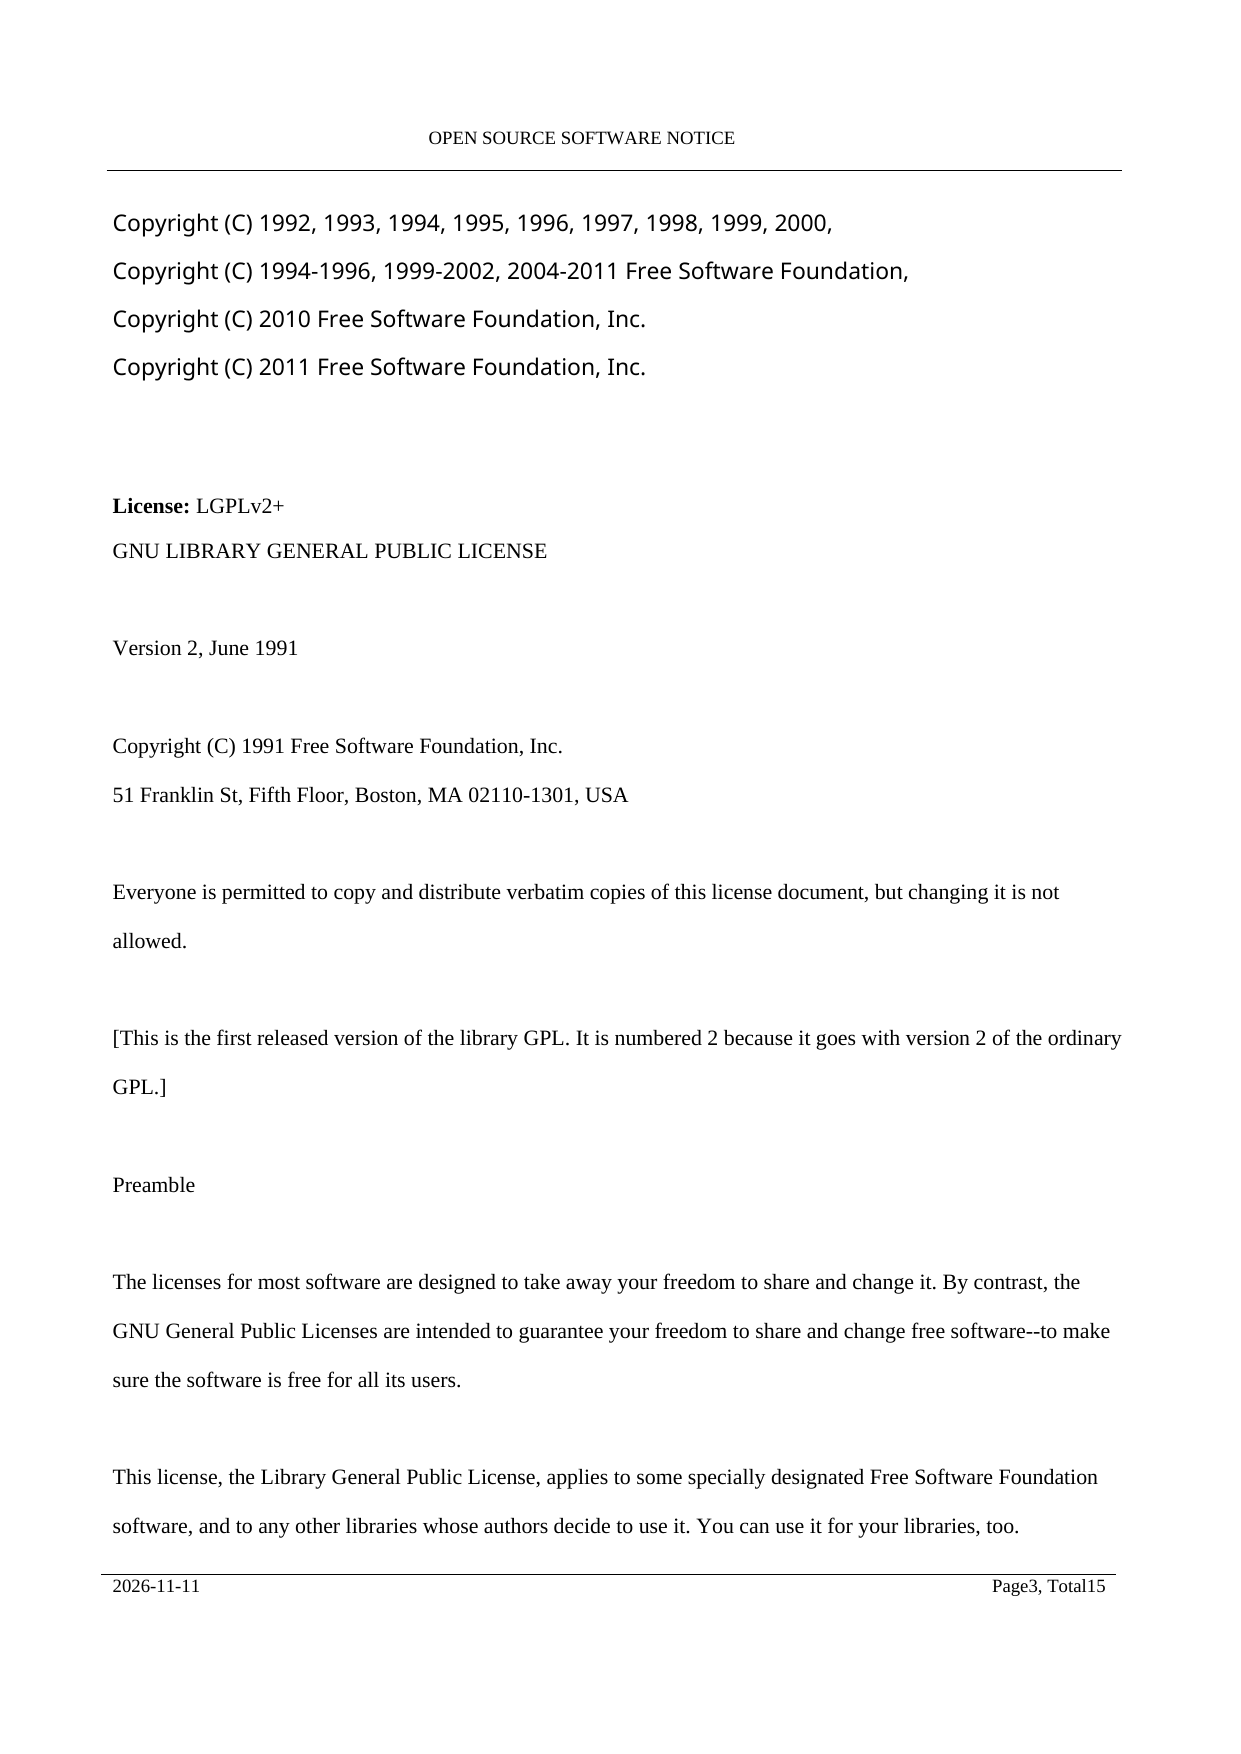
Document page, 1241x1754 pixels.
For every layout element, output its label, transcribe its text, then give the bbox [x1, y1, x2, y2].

text Copyright (C) 2010 Free Software Foundation, Inc. [112, 303, 1128, 335]
text License: LGPLv2+ [112, 489, 1128, 522]
text Copyright (C) 1994-1996, 1999-2002, 2004-2011 Free Software Foundation, [112, 254, 1128, 287]
text Copyright (C) 1992, 1993, 1994, 1995, 1996, 1997, 1998, 1999, 2000, [112, 206, 1128, 239]
text Copyright (C) 2011 Free Software Foundation, Inc. [112, 351, 1128, 383]
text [112, 534, 1128, 1542]
